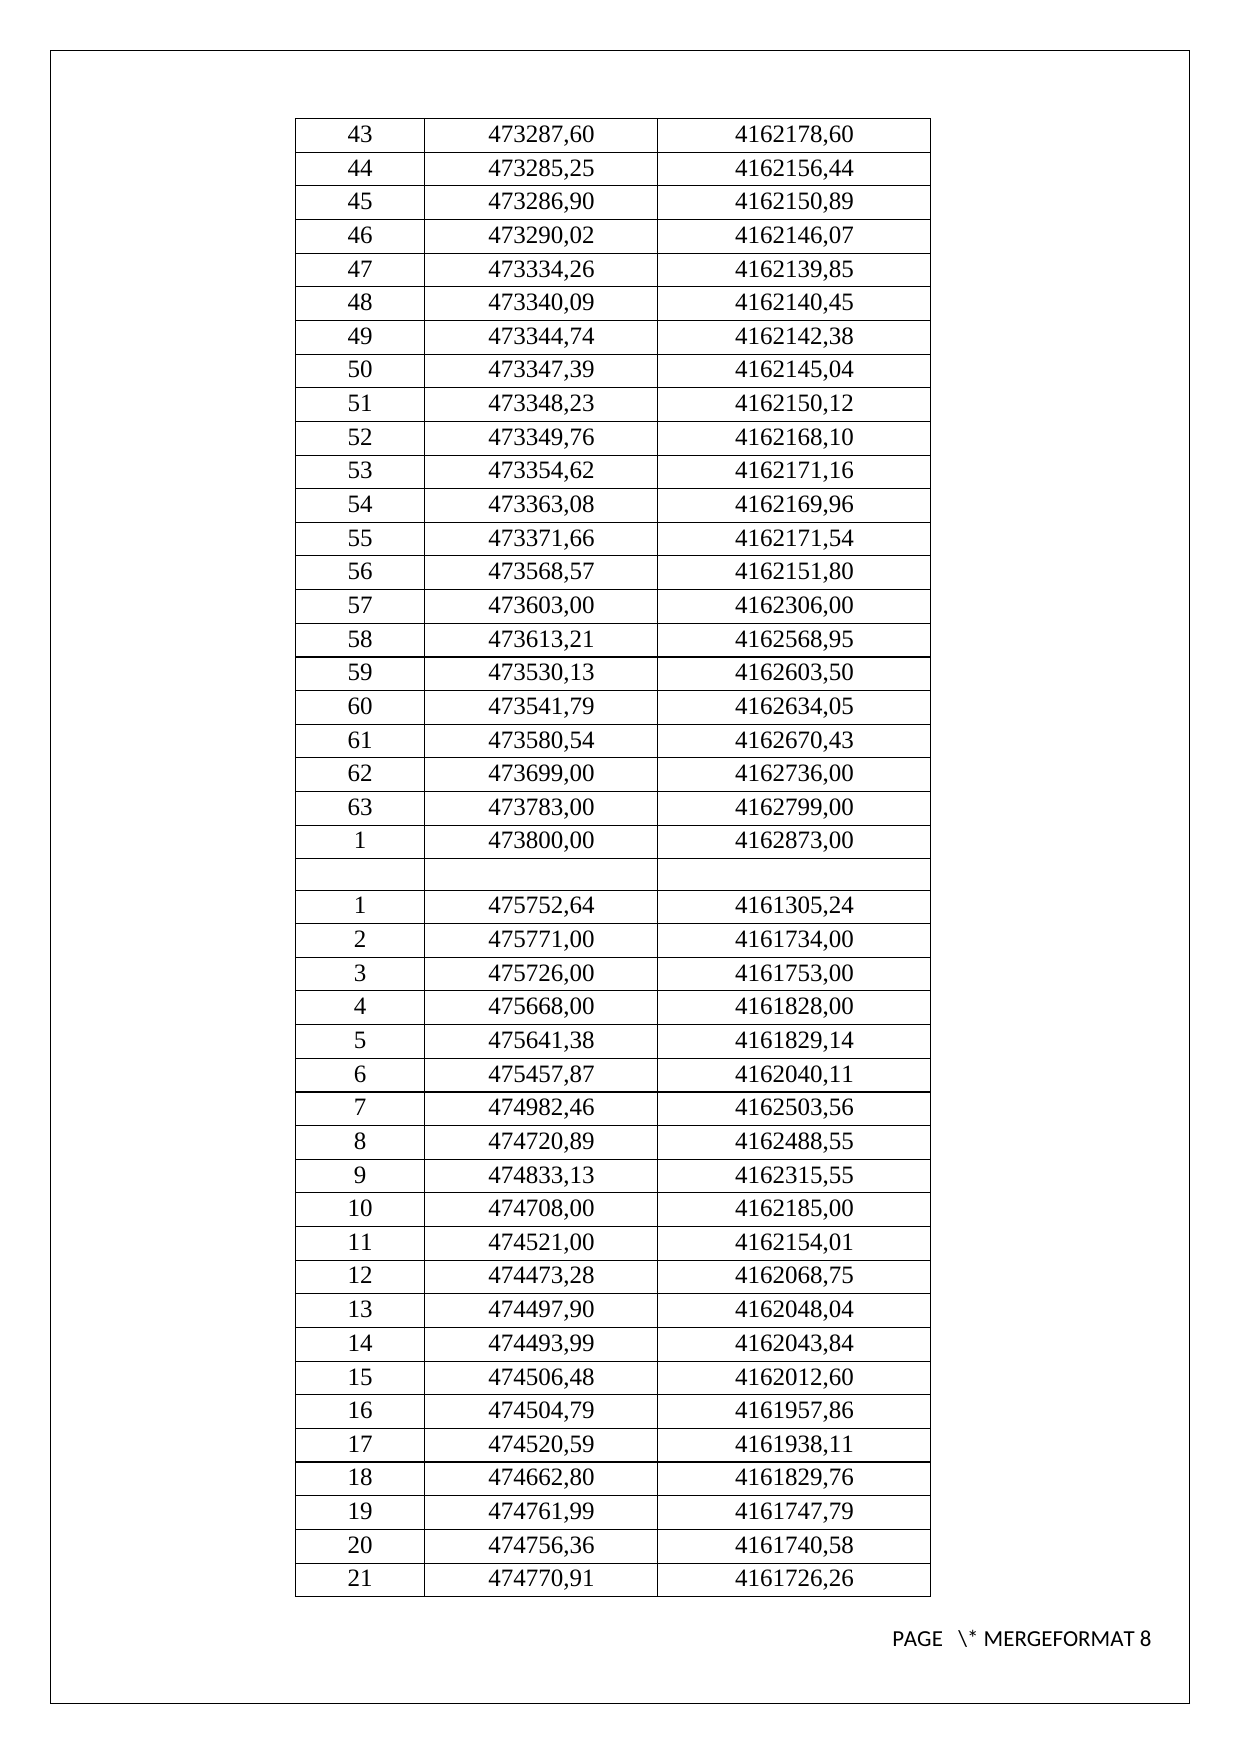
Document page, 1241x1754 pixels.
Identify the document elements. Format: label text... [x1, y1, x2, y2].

table_cell 4162043,84 [658, 1328, 930, 1361]
table_cell 59 [296, 658, 424, 690]
table_cell 54 [296, 489, 424, 522]
table_cell 473287,60 [425, 119, 657, 152]
table_cell 7 [296, 1093, 424, 1125]
table_cell 473371,66 [425, 523, 657, 555]
table_cell 474708,00 [425, 1193, 657, 1226]
table_cell 474720,89 [425, 1126, 657, 1159]
table_cell 1 [296, 891, 424, 923]
table_cell 474662,80 [425, 1463, 657, 1495]
table_cell 4162012,60 [658, 1362, 930, 1394]
table_cell 4162315,55 [658, 1160, 930, 1192]
table_cell 473347,39 [425, 355, 657, 387]
table_cell 4162799,00 [658, 792, 930, 824]
table_cell [296, 859, 424, 889]
table_cell 3 [296, 958, 424, 990]
table_cell 2 [296, 924, 424, 957]
table_cell 4162068,75 [658, 1261, 930, 1293]
table_cell 473340,09 [425, 287, 657, 320]
table_cell 473349,76 [425, 422, 657, 454]
table_cell 473334,26 [425, 254, 657, 286]
table_cell 4162151,80 [658, 556, 930, 589]
table_cell 16 [296, 1395, 424, 1428]
table_cell 473354,62 [425, 456, 657, 488]
table_cell 4161828,00 [658, 991, 930, 1024]
table_cell 61 [296, 725, 424, 757]
table_cell 10 [296, 1193, 424, 1226]
table_cell 20 [296, 1530, 424, 1562]
table_cell 58 [296, 624, 424, 656]
table_cell 473541,79 [425, 691, 657, 724]
table_cell 4162634,05 [658, 691, 930, 724]
table_cell 475771,00 [425, 924, 657, 957]
table_cell 48 [296, 287, 424, 320]
table_cell 4162142,38 [658, 321, 930, 353]
table_cell 47 [296, 254, 424, 286]
table_cell 52 [296, 422, 424, 454]
table_cell 4162670,43 [658, 725, 930, 757]
table_cell 4 [296, 991, 424, 1024]
table_cell 18 [296, 1463, 424, 1495]
table_cell 474493,99 [425, 1328, 657, 1361]
table_cell 473344,74 [425, 321, 657, 353]
table_cell 4161747,79 [658, 1496, 930, 1529]
table_cell 475668,00 [425, 991, 657, 1024]
table_cell 1 [296, 826, 424, 858]
table_cell 4161938,11 [658, 1429, 930, 1461]
table_cell 44 [296, 153, 424, 185]
table_cell 4162603,50 [658, 658, 930, 690]
table_cell 4162150,12 [658, 388, 930, 421]
table_cell 50 [296, 355, 424, 387]
table_cell 474504,79 [425, 1395, 657, 1428]
table_cell 474497,90 [425, 1294, 657, 1327]
table_cell 4162156,44 [658, 153, 930, 185]
table_cell 475457,87 [425, 1059, 657, 1091]
table_cell 473290,02 [425, 220, 657, 253]
table_cell 15 [296, 1362, 424, 1394]
table_cell 17 [296, 1429, 424, 1461]
table_cell 6 [296, 1059, 424, 1091]
table_cell 4162040,11 [658, 1059, 930, 1091]
table_cell 473613,21 [425, 624, 657, 656]
table_cell 474982,46 [425, 1093, 657, 1125]
table_cell 4162154,01 [658, 1227, 930, 1259]
table_cell 57 [296, 590, 424, 623]
table_cell 60 [296, 691, 424, 724]
table_cell 4161726,26 [658, 1564, 930, 1596]
table_cell 4162146,07 [658, 220, 930, 253]
table_cell 473800,00 [425, 826, 657, 858]
table_cell 5 [296, 1025, 424, 1058]
table_cell 473363,08 [425, 489, 657, 522]
table_cell [425, 859, 657, 889]
table_cell 8 [296, 1126, 424, 1159]
table_cell 473783,00 [425, 792, 657, 824]
table_cell 4161753,00 [658, 958, 930, 990]
table_cell 4162168,10 [658, 422, 930, 454]
table_cell 49 [296, 321, 424, 353]
table_cell 4162568,95 [658, 624, 930, 656]
table_cell 474761,99 [425, 1496, 657, 1529]
table_cell 4162488,55 [658, 1126, 930, 1159]
table_cell 19 [296, 1496, 424, 1529]
table_cell 12 [296, 1261, 424, 1293]
table_cell 4162873,00 [658, 826, 930, 858]
table_cell 474770,91 [425, 1564, 657, 1596]
table_cell 4162171,16 [658, 456, 930, 488]
table_cell 475641,38 [425, 1025, 657, 1058]
table_cell 4161957,86 [658, 1395, 930, 1428]
table_cell 14 [296, 1328, 424, 1361]
table_cell 4162185,00 [658, 1193, 930, 1226]
table_cell 473568,57 [425, 556, 657, 589]
table_cell 4161829,76 [658, 1463, 930, 1495]
table_cell 53 [296, 456, 424, 488]
table_cell 43 [296, 119, 424, 152]
table_cell 474521,00 [425, 1227, 657, 1259]
table_cell 55 [296, 523, 424, 555]
table_cell 11 [296, 1227, 424, 1259]
table_cell 473348,23 [425, 388, 657, 421]
table_cell 474473,28 [425, 1261, 657, 1293]
table_cell 473285,25 [425, 153, 657, 185]
table_cell 4161740,58 [658, 1530, 930, 1562]
table_cell 56 [296, 556, 424, 589]
table_cell 4162048,04 [658, 1294, 930, 1327]
table_cell 475752,64 [425, 891, 657, 923]
table_cell 4162145,04 [658, 355, 930, 387]
table_cell 4162503,56 [658, 1093, 930, 1125]
table_cell 474520,59 [425, 1429, 657, 1461]
table_cell 4162169,96 [658, 489, 930, 522]
table_cell 13 [296, 1294, 424, 1327]
table_cell 4162306,00 [658, 590, 930, 623]
table_cell 473603,00 [425, 590, 657, 623]
table_cell 4161829,14 [658, 1025, 930, 1058]
table_cell 4162178,60 [658, 119, 930, 152]
table_cell 474506,48 [425, 1362, 657, 1394]
table_cell 4162139,85 [658, 254, 930, 286]
table_cell [658, 859, 930, 889]
table_cell 4162736,00 [658, 758, 930, 791]
table_cell 475726,00 [425, 958, 657, 990]
table_cell 474756,36 [425, 1530, 657, 1562]
table_cell 45 [296, 186, 424, 219]
table_cell 473699,00 [425, 758, 657, 791]
table_cell 62 [296, 758, 424, 791]
table_cell 51 [296, 388, 424, 421]
table_cell 473530,13 [425, 658, 657, 690]
table_cell 9 [296, 1160, 424, 1192]
table_cell 4162140,45 [658, 287, 930, 320]
table_cell 473580,54 [425, 725, 657, 757]
table_cell 473286,90 [425, 186, 657, 219]
table_cell 4162171,54 [658, 523, 930, 555]
table_cell 474833,13 [425, 1160, 657, 1192]
table_cell 63 [296, 792, 424, 824]
table_cell 4161305,24 [658, 891, 930, 923]
table_cell 4162150,89 [658, 186, 930, 219]
table_cell 4161734,00 [658, 924, 930, 957]
table_cell 21 [296, 1564, 424, 1596]
table_cell 46 [296, 220, 424, 253]
